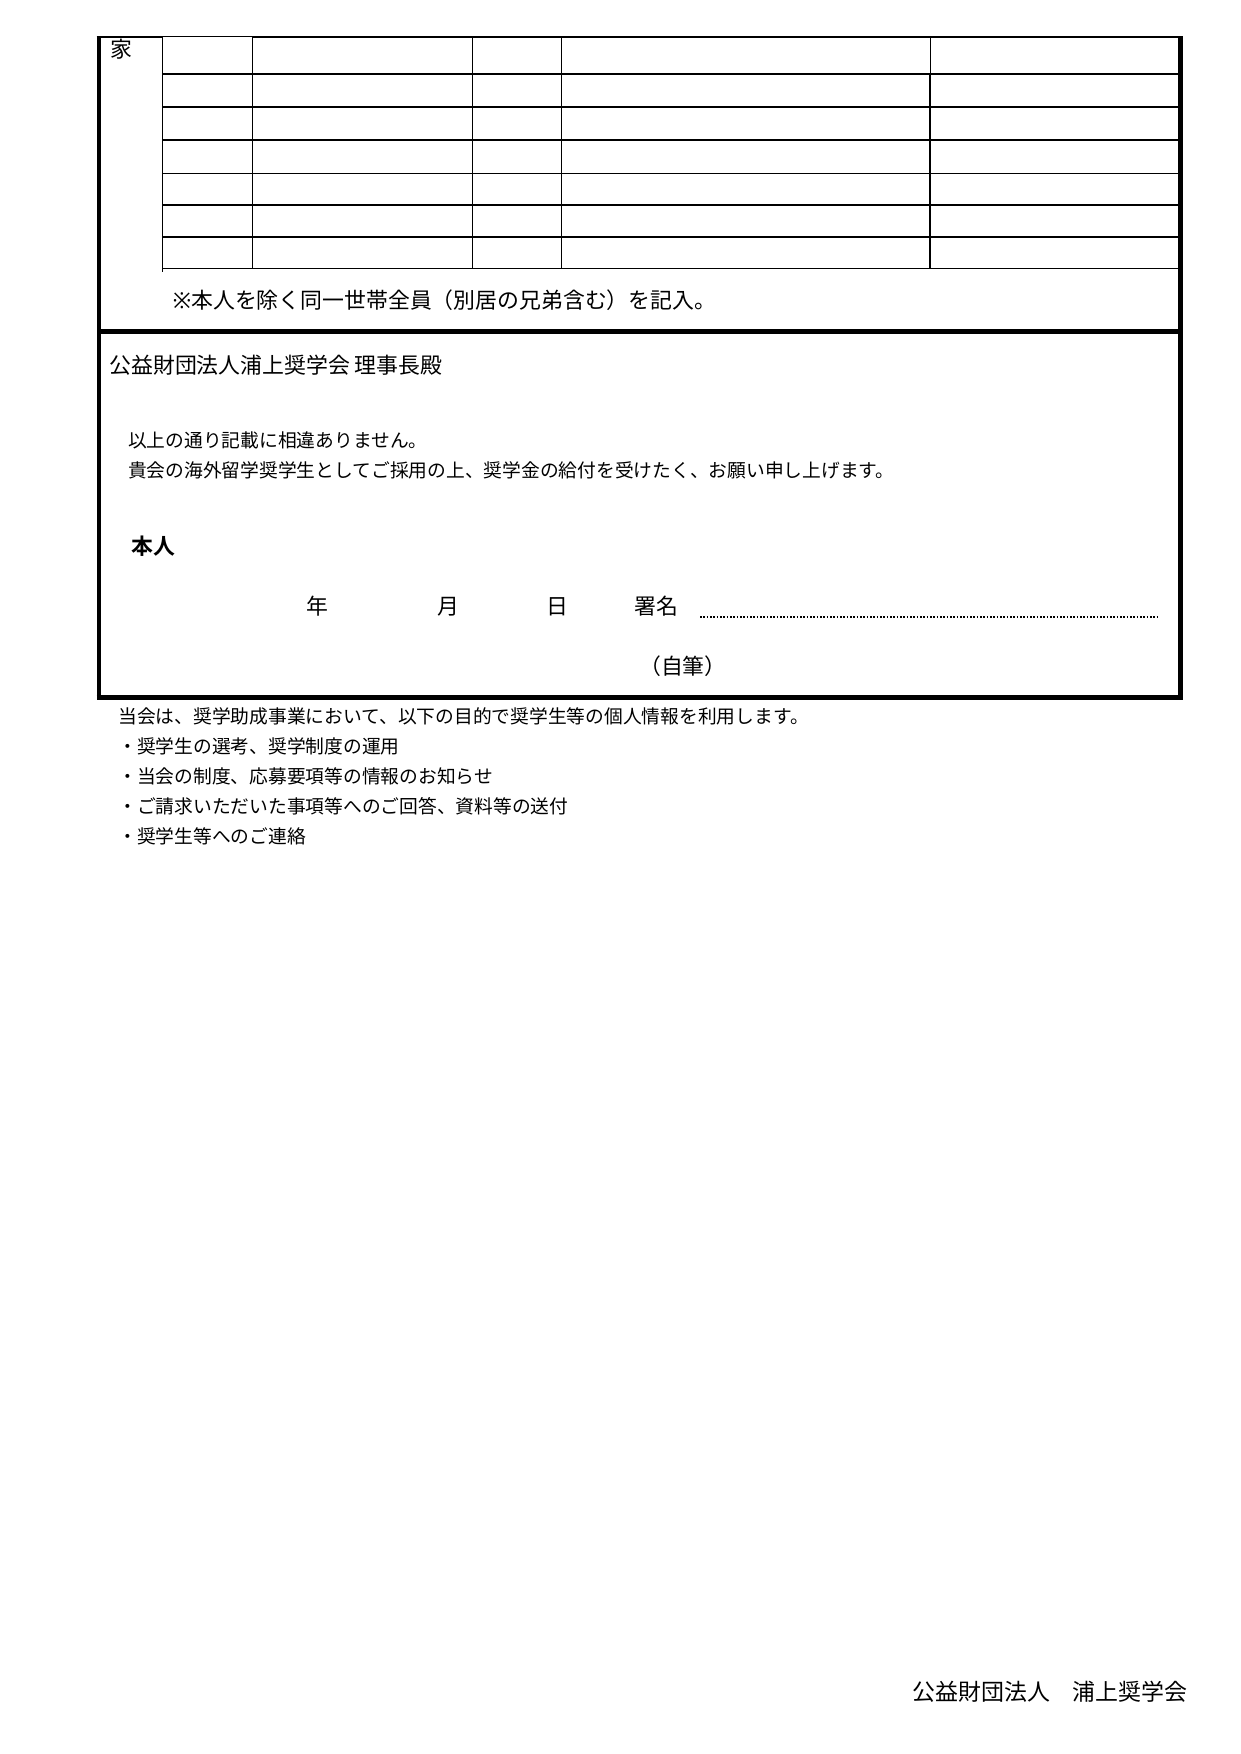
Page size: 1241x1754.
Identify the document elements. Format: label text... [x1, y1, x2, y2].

table_cell [473, 206, 561, 236]
table_cell [473, 108, 561, 139]
table_cell [253, 141, 472, 172]
table_cell [931, 174, 1178, 204]
table_cell [253, 174, 472, 204]
text ・ご請求いただいた事項等へのご回答、資料等の送付 [118, 790, 1187, 820]
table_cell [163, 141, 252, 172]
table_cell [163, 238, 252, 268]
table_cell [253, 108, 472, 139]
table_cell [931, 108, 1178, 139]
table_cell [473, 141, 561, 172]
table_cell [562, 238, 929, 268]
table_cell [562, 108, 929, 139]
table_cell [163, 174, 252, 204]
table_cell [163, 37, 252, 73]
table_cell [473, 38, 561, 73]
table_cell [473, 238, 561, 268]
text ・奨学生の選考、奨学制度の運用 [118, 730, 1187, 760]
table_cell [253, 38, 472, 73]
table_cell [253, 206, 472, 236]
table_cell [931, 75, 1178, 106]
table_cell 公益財団法人浦上奨学会 理事長殿 以上の通り記載に相違ありません。 貴会の海外留学奨学生としてご採用の上、奨学金の給付を受けたく、お願い申し上げます。 本人 年 月 日 署名 （自筆） [101, 334, 1178, 695]
table_cell [562, 174, 929, 204]
table_cell [253, 75, 472, 106]
table_cell 家 族 状 況 [101, 38, 162, 329]
table_cell [931, 38, 1178, 73]
table_cell [562, 38, 930, 73]
table_cell [473, 75, 561, 106]
table_cell [931, 238, 1178, 268]
table_cell [163, 108, 252, 139]
table_cell [163, 75, 252, 106]
table_cell [562, 206, 929, 236]
table_cell [473, 174, 561, 204]
table_cell [562, 141, 929, 172]
table_cell [931, 206, 1178, 236]
table_cell [253, 238, 472, 268]
table_cell [562, 75, 929, 106]
text ・当会の制度、応募要項等の情報のお知らせ [118, 760, 1187, 790]
table_cell [931, 141, 1178, 172]
text 当会は、奨学助成事業において、以下の目的で奨学生等の個人情報を利用します。 [118, 700, 1187, 730]
text ・奨学生等へのご連絡 [118, 820, 1187, 851]
table_cell ※本人を除く同一世帯全員（別居の兄弟含む）を記入。 [162, 269, 1178, 329]
table_cell [163, 206, 252, 236]
